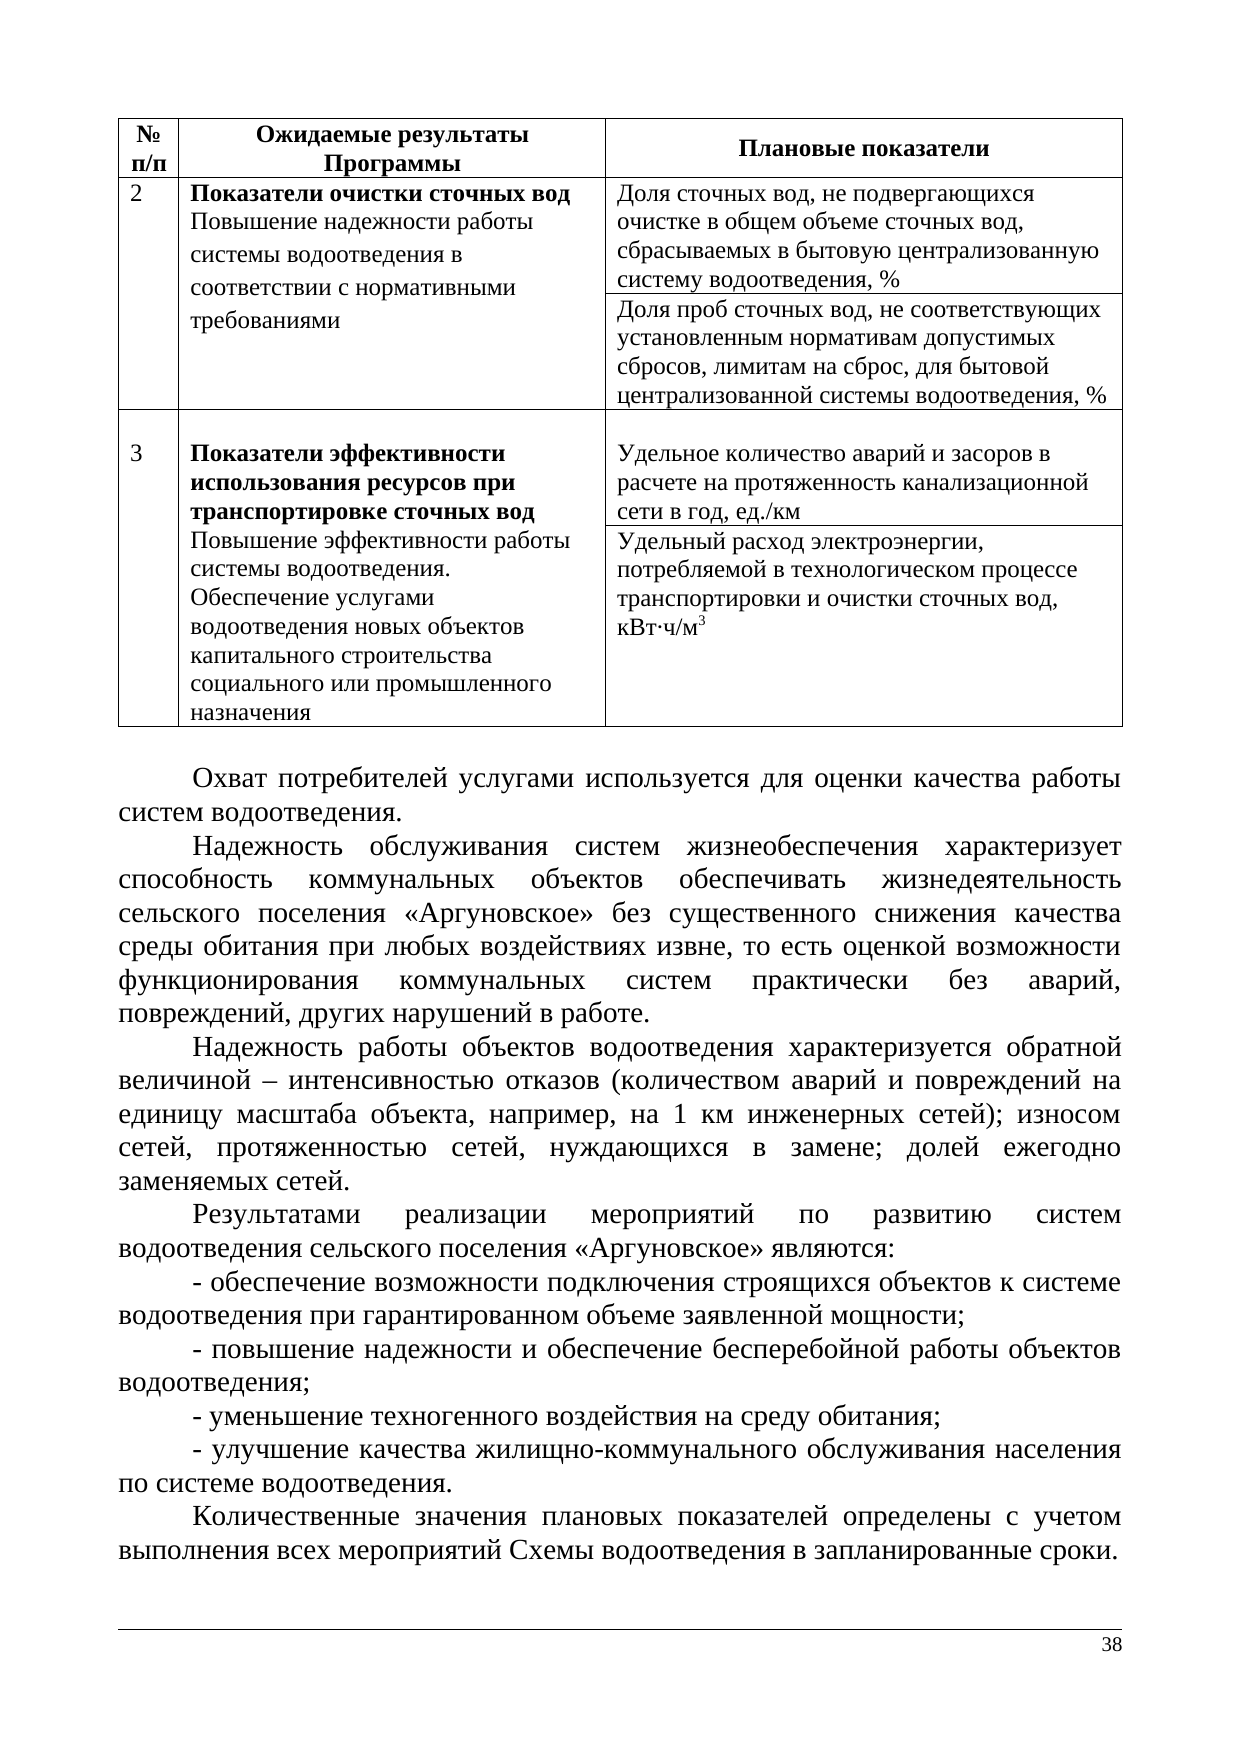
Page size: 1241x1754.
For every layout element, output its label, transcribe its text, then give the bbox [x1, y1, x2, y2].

table_cell Показатели очистки сточных вод Повышение надежности работы системы водоотведения в соответствии с нормативными требованиями [179, 178, 605, 409]
table_cell 2 [119, 178, 178, 409]
text Количественные значения плановых показателей определены с учетом выполнения всех мероприятий Схемы водоотведения в запланированные сроки. [118, 1498, 1122, 1566]
text - повышение надежности и обеспечение бесперебойной работы объектов водоотведения; [118, 1331, 1122, 1398]
table_header № п/п [119, 119, 178, 177]
text Надежность работы объектов водоотведения характеризуется обратной величиной – интенсивностью отказов (количеством аварий и повреждений на единицу масштаба объекта, например, на инженерных сетей); износом сетей, протяженностью сетей, нуждающихся в замене; долей ежегодно заменяемых сетей. [118, 1029, 1122, 1197]
table_cell Удельный расход электроэнергии, потребляемой в технологическом процессе транспортировки и очистки сточных вод, кВт∙ч/м3 [606, 526, 1122, 726]
table_header Ожидаемые результаты Программы [179, 119, 605, 177]
text Охват потребителей услугами используется для оценки качества работы систем водоотведения. [118, 761, 1122, 828]
table_cell Доля сточных вод, не подвергающихся очистке в общем объеме сточных вод, сбрасываемых в бытовую централизованную систему водоотведения, % [606, 178, 1122, 293]
table_cell Удельное количество аварий и засоров в расчете на протяженность канализационной сети в год, ед./км [606, 410, 1122, 525]
table_cell Показатели эффективности использования ресурсов при транспортировке сточных вод Повышение эффективности работы системы водоотведения. Обеспечение услугами водоотведения новых объектов капитального строительства социального или промышленного назначения [179, 410, 605, 726]
text Результатами реализации мероприятий по развитию систем водоотведения сельского поселения «Аргуновское» являются: [118, 1197, 1122, 1264]
text Надежность обслуживания систем жизнеобеспечения характеризует способность коммунальных объектов обеспечивать жизнедеятельность сельского поселения «Аргуновское» без существенного снижения качества среды обитания при любых воздействиях извне, то есть оценкой возможности функционирования коммунальных систем практически без аварий, повреждений, других нарушений в работе. [118, 828, 1122, 1029]
text - уменьшение техногенного воздействия на среду обитания; [118, 1398, 1122, 1431]
table_cell Доля проб сточных вод, не соответствующих установленным нормативам допустимых сбросов, лимитам на сброс, для бытовой централизованной системы водоотведения, % [606, 294, 1122, 409]
table_header Плановые показатели [606, 119, 1122, 177]
table_cell 3 [119, 410, 178, 726]
text - обеспечение возможности подключения строящихся объектов к системе водоотведения при гарантированном объеме заявленной мощности; [118, 1264, 1122, 1331]
text - улучшение качества жилищно-коммунального обслуживания населения по системе водоотведения. [118, 1431, 1122, 1498]
